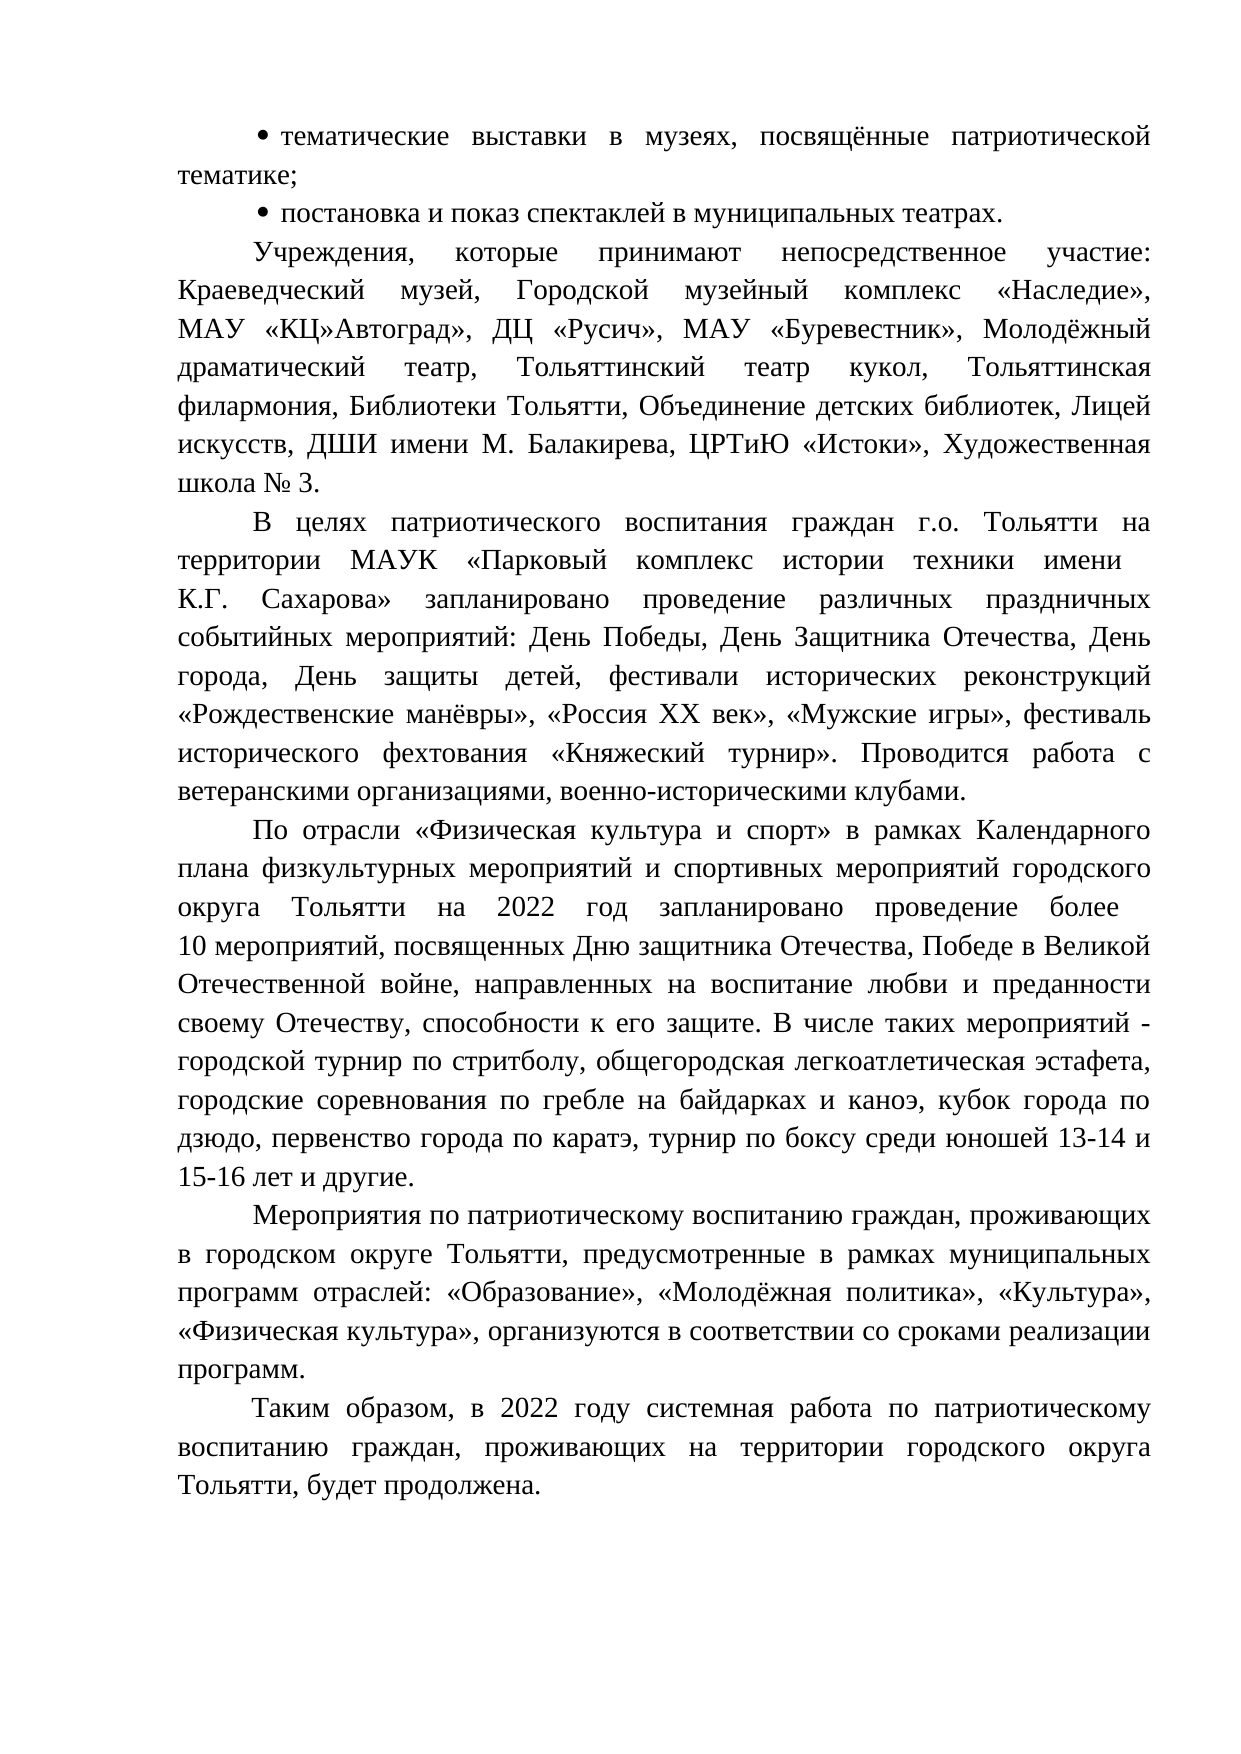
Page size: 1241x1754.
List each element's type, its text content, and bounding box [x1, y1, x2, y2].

text Учреждения, которые принимают непосредственное участие: Краеведческий музей, Городской музейный комплекс «Наследие», МАУ «КЦ»Автоград», ДЦ «Русич», МАУ «Буревестник», Молодёжный драматический театр, Тольяттинский театр кукол, Тольяттинская филармония, Библиотеки Тольятти, Объединение детских библиотек, Лицей искусств, ДШИ имени М. Балакирева, ЦРТиЮ «Истоки», Художественная школа № 3. [177, 234, 1152, 499]
text Таким образом, в 2022 году системная работа по патриотическому воспитанию граждан, проживающих на территории городского округа Тольятти, будет продолжена. [177, 1390, 1152, 1501]
text Мероприятия по патриотическому воспитанию граждан, проживающих в городском округе Тольятти, предусмотренные в рамках муниципальных программ отраслей: «Образование», «Молодёжная политика», «Культура», «Физическая культура», организуются в соответствии со сроками реализации программ. [177, 1197, 1152, 1385]
text По отрасли «Физическая культура и спорт» в рамках Календарного плана физкультурных мероприятий и спортивных мероприятий городского округа Тольятти на 2022 год запланировано проведение более 10 мероприятий, посвященных Дню защитника Отечества, Победе в Великой Отечественной войне, направленных на воспитание любви и преданности своему Отечеству, способности к его защите. В числе таких мероприятий - городской турнир по стритболу, общегородская легкоатлетическая эстафета, городские соревнования по гребле на байдарках и каноэ, кубок города по дзюдо, первенство города по каратэ, турнир по боксу среди юношей 13-14 и 15-16 лет и другие. [177, 812, 1152, 1192]
text В целях патриотического воспитания граждан г.о. Тольятти на территории МАУК «Парковый комплекс истории техники имени К.Г. Сахарова» запланировано проведение различных праздничных событийных мероприятий: День Победы, День Защитника Отечества, День города, День защиты детей, фестивали исторических реконструкций «Рождественские манёвры», «Россия XX век», «Мужские игры», фестиваль исторического фехтования «Княжеский турнир». Проводится работа с ветеранскими организациями, военно-историческими клубами. [177, 504, 1152, 807]
list постановка и показ спектаклей в муниципальных театрах. [177, 195, 1152, 229]
list тематические выставки в музеях, посвящённые патриотической тематике; [177, 118, 1152, 190]
